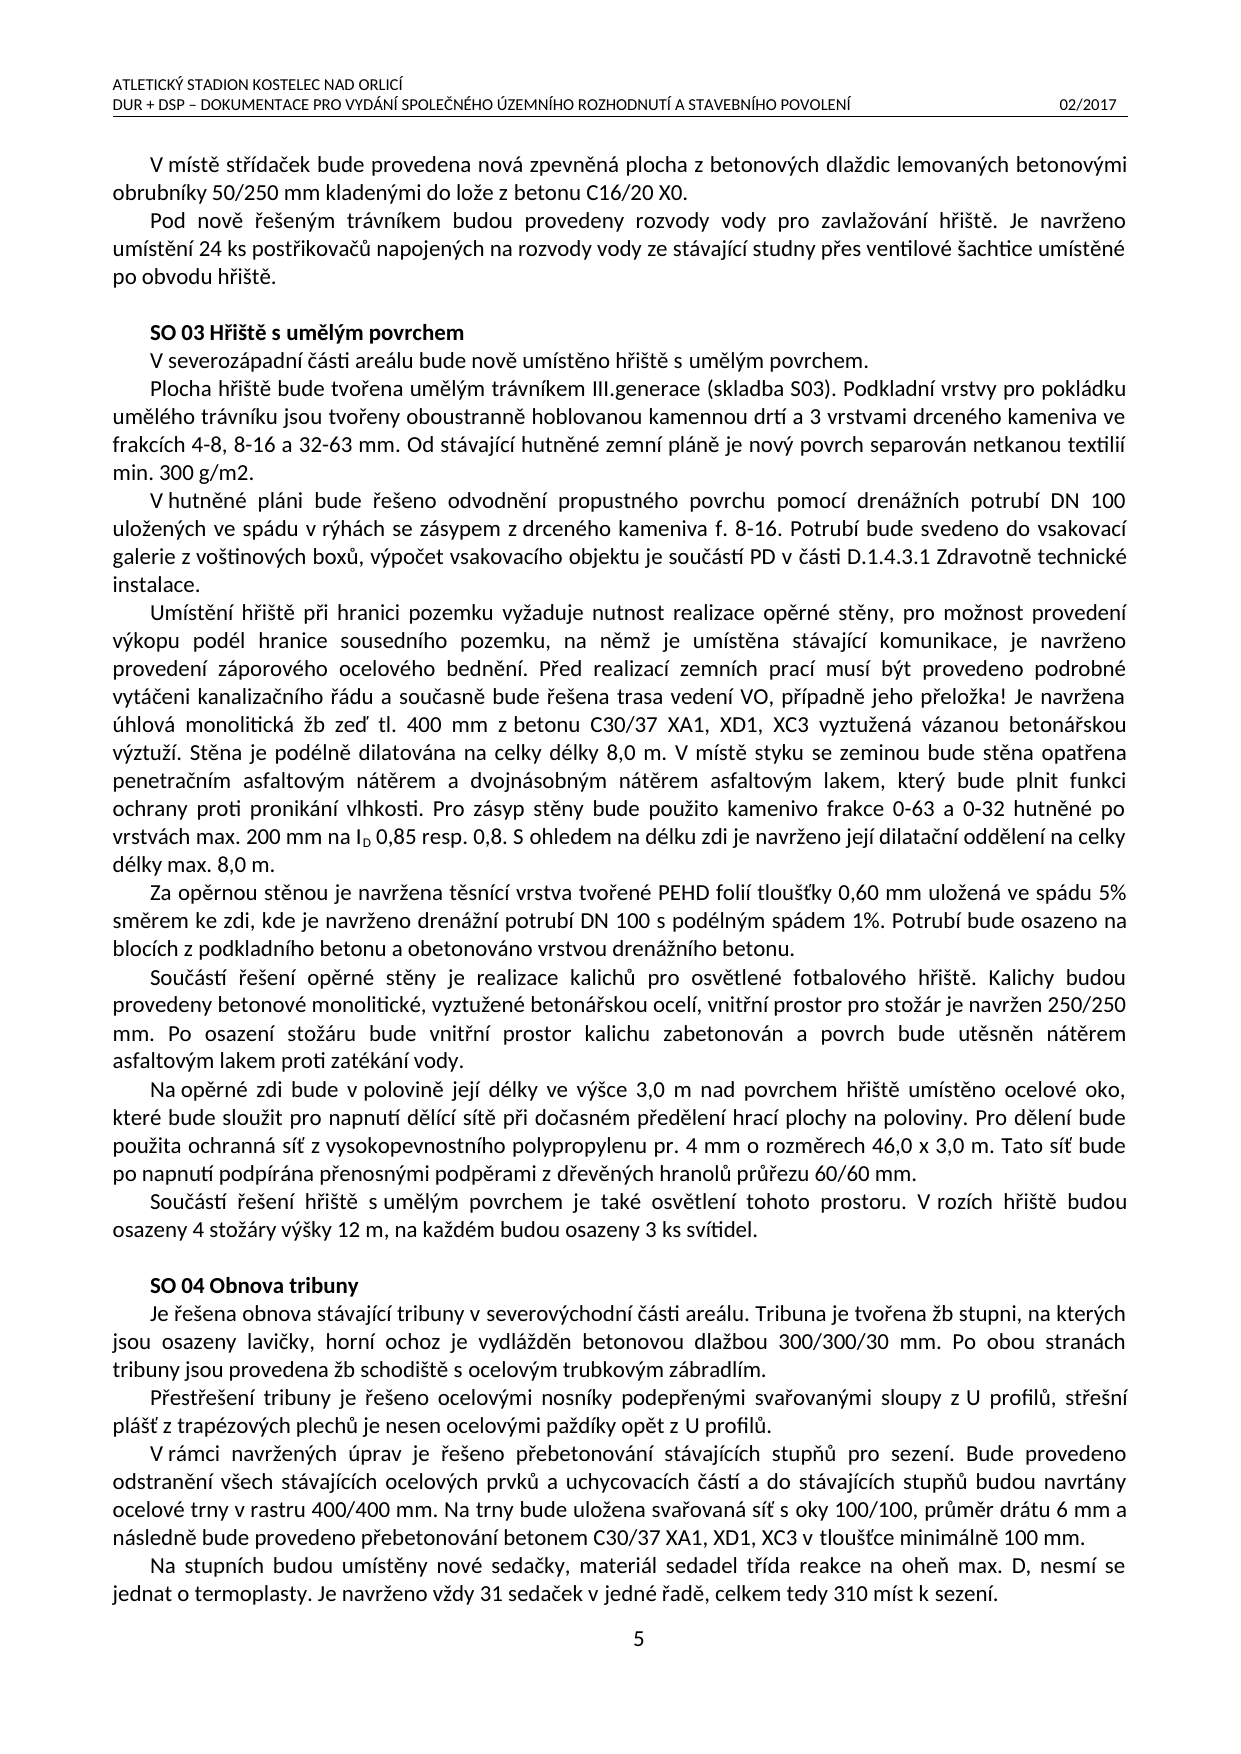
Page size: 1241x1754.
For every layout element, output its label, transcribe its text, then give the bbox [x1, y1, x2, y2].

text Na stupních budou umístěny nové sedačky, materiál sedadel třída reakce na oheň max. D, nesmí se jednat o termoplasty. Je navrženo vždy 31 sedaček v jedné řadě, celkem tedy 310 míst k sezení. [112, 1551, 1128, 1607]
text V severozápadní části areálu bude nově umístěno hřiště s umělým povrchem. [112, 346, 1128, 374]
text Za opěrnou stěnou je navržena těsnící vrstva tvořené PEHD folií tloušťky 0,60 mm uložená ve spádu 5% směrem ke zdi, kde je navrženo drenážní potrubí DN 100 s podélným spádem 1%. Potrubí bude osazeno na blocích z podkladního betonu a obetonováno vrstvou drenážního betonu. [112, 878, 1128, 963]
text Pod nově řešeným trávníkem budou provedeny rozvody vody pro zavlažování hřiště. Je navrženo umístění 24 ks postřikovačů napojených na rozvody vody ze stávající studny přes ventilové šachtice umístěné po obvodu hřiště. [112, 206, 1128, 290]
text Součástí řešení hřiště s umělým povrchem je také osvětlení tohoto prostoru. V rozích hřiště budou osazeny 4 stožáry výšky 12 m, na každém budou osazeny 3 ks svítidel. [112, 1187, 1128, 1243]
text Plocha hřiště bude tvořena umělým trávníkem III.generace (skladba S03). Podkladní vrstvy pro pokládku umělého trávníku jsou tvořeny oboustranně hoblovanou kamennou drtí a 3 vrstvami drceného kameniva ve frakcích 4-8, 8-16 a 32-63 mm. Od stávající hutněné zemní pláně je nový povrch separován netkanou textilií min. 300 g/m2. [112, 374, 1128, 486]
text V hutněné pláni bude řešeno odvodnění propustného povrchu pomocí drenážních potrubí DN 100 uložených ve spádu v rýhách se zásypem z drceného kameniva f. 8-16. Potrubí bude svedeno do vsakovací galerie z voštinových boxů, výpočet vsakovacího objektu je součástí PD v části D.1.4.3.1 Zdravotně technické instalace. [112, 486, 1128, 598]
text SO 03 Hřiště s umělým povrchem [112, 318, 1128, 346]
text V místě střídaček bude provedena nová zpevněná plocha z betonových dlaždic lemovaných betonovými obrubníky 50/250 mm kladenými do lože z betonu C16/20 X0. [112, 150, 1128, 206]
text Na opěrné zdi bude v polovině její délky ve výšce 3,0 m nad povrchem hřiště umístěno ocelové oko, které bude sloužit pro napnutí dělící sítě při dočasném předělení hrací plochy na poloviny. Pro dělení bude použita ochranná síť z vysokopevnostního polypropylenu pr. 4 mm o rozměrech 46,0 x 3,0 m. Tato síť bude po napnutí podpírána přenosnými podpěrami z dřevěných hranolů průřezu 60/60 mm. [112, 1075, 1128, 1187]
text V rámci navržených úprav je řešeno přebetonování stávajících stupňů pro sezení. Bude provedeno odstranění všech stávajících ocelových prvků a uchycovacích částí a do stávajících stupňů budou navrtány ocelové trny v rastru 400/400 mm. Na trny bude uložena svařovaná síť s oky 100/100, průměr drátu 6 mm a následně bude provedeno přebetonování betonem C30/37 XA1, XD1, XC3 v tloušťce minimálně 100 mm. [112, 1439, 1128, 1551]
text Umístění hřiště při hranici pozemku vyžaduje nutnost realizace opěrné stěny, pro možnost provedení výkopu podél hranice sousedního pozemku, na němž je umístěna stávající komunikace, je navrženo provedení záporového ocelového bednění. Před realizací zemních prací musí být provedeno podrobné vytáčeni kanalizačního řádu a současně bude řešena trasa vedení VO, případně jeho přeložka! Je navržena úhlová monolitická žb zeď tl. 400 mm z betonu C30/37 XA1, XD1, XC3 vyztužená vázanou betonářskou výztuží. Stěna je podélně dilatována na celky délky 8,0 m. V místě styku se zeminou bude stěna opatřena penetračním asfaltovým nátěrem a dvojnásobným nátěrem asfaltovým lakem, který bude plnit funkci ochrany proti pronikání vlhkosti. Pro zásyp stěny bude použito kamenivo frakce 0-63 a 0-32 hutněné po vrstvách max. 200 mm na ID 0,85 resp. 0,8. S ohledem na délku zdi je navrženo její dilatační oddělení na celky délky max. 8,0 m. [112, 598, 1128, 878]
text Součástí řešení opěrné stěny je realizace kalichů pro osvětlené fotbalového hřiště. Kalichy budou provedeny betonové monolitické, vyztužené betonářskou ocelí, vnitřní prostor pro stožár je navržen 250/250 mm. Po osazení stožáru bude vnitřní prostor kalichu zabetonován a povrch bude utěsněn nátěrem asfaltovým lakem proti zatékání vody. [112, 963, 1128, 1075]
text Je řešena obnova stávající tribuny v severovýchodní části areálu. Tribuna je tvořena žb stupni, na kterých jsou osazeny lavičky, horní ochoz je vydlážděn betonovou dlažbou 300/300/30 mm. Po obou stranách tribuny jsou provedena žb schodiště s ocelovým trubkovým zábradlím. [112, 1299, 1128, 1383]
text SO 04 Obnova tribuny [112, 1271, 1128, 1299]
text Přestřešení tribuny je řešeno ocelovými nosníky podepřenými svařovanými sloupy z U profilů, střešní plášť z trapézových plechů je nesen ocelovými paždíky opět z U profilů. [112, 1383, 1128, 1439]
